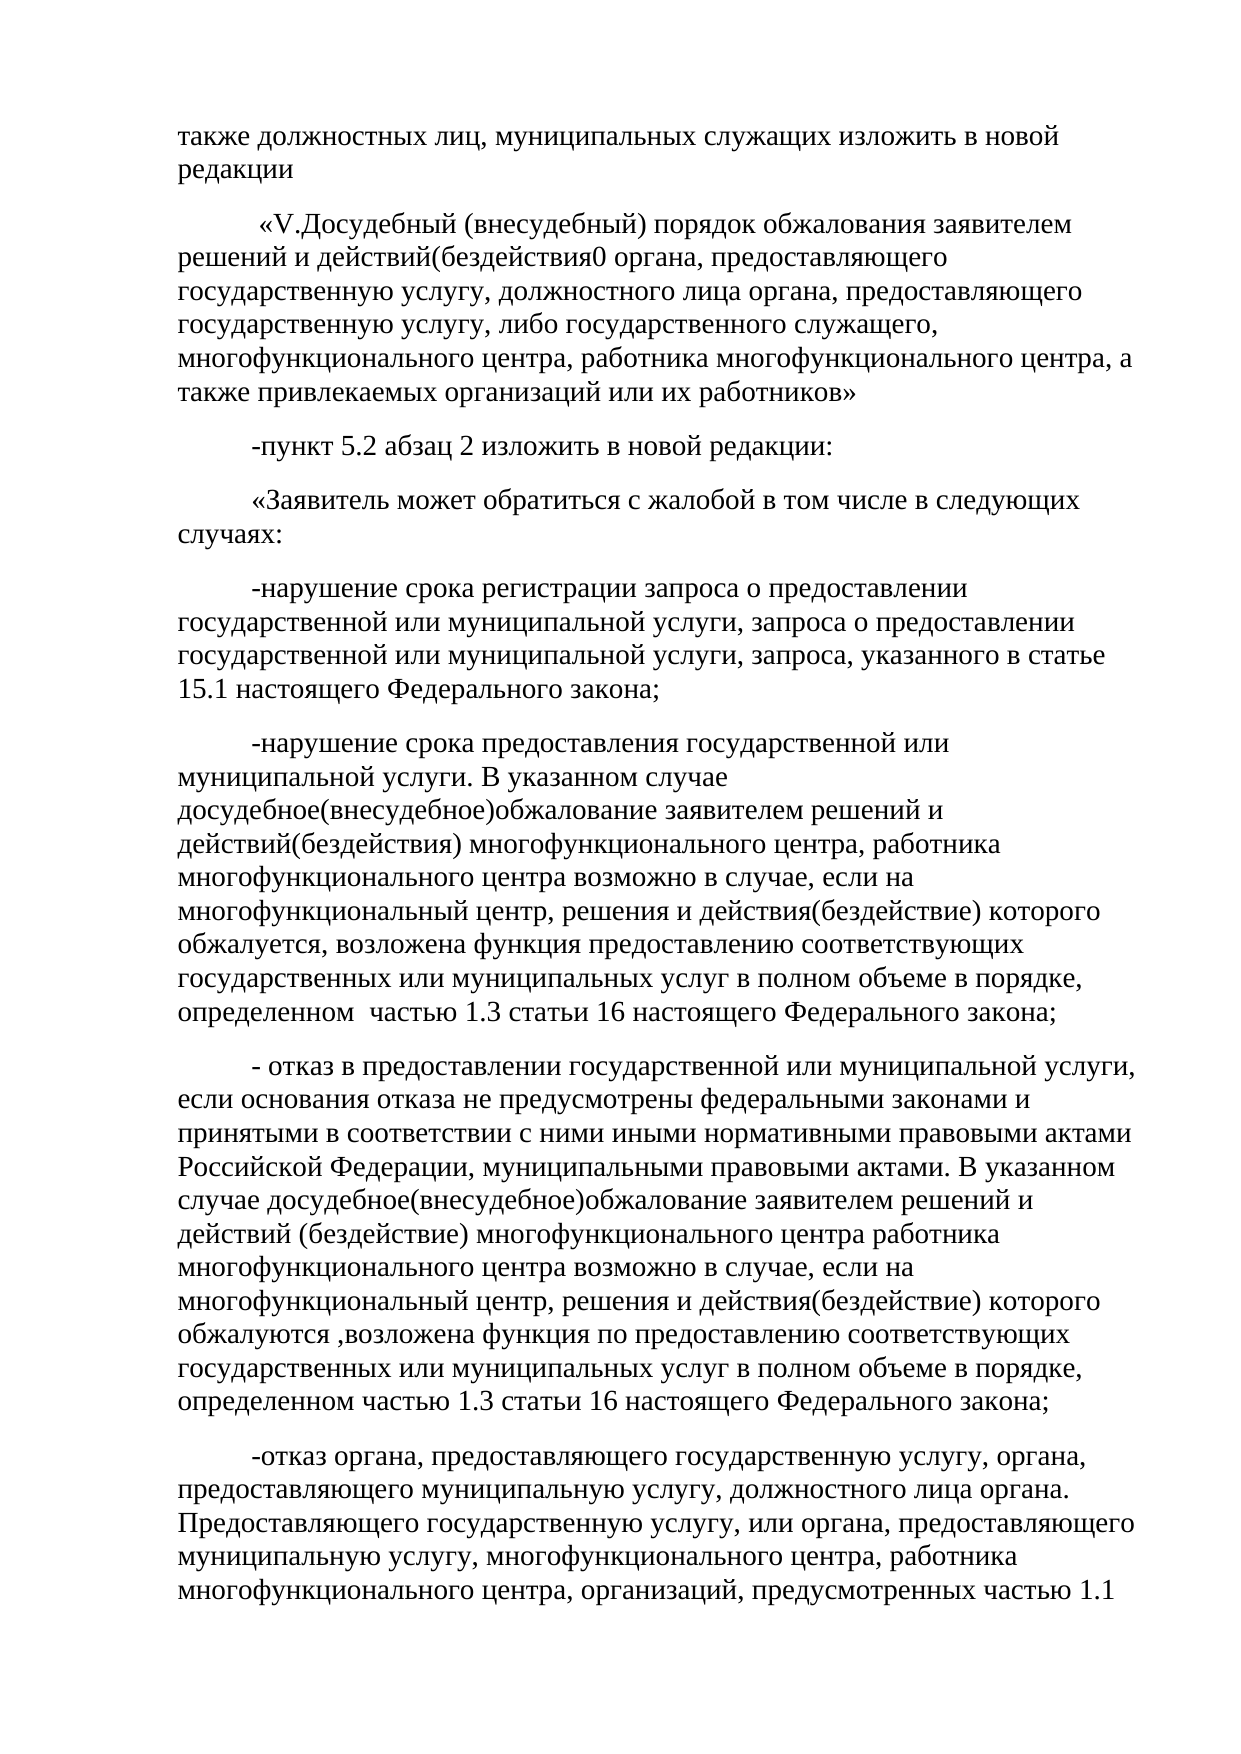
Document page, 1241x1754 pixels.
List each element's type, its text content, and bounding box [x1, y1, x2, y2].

text «V.Досудебный (внесудебный) порядок обжалования заявителем решений и действий(бездействия0 органа, предоставляющего государственную услугу, должностного лица органа, предоставляющего государственную услугу, либо государственного служащего, многофункционального центра, работника многофункционального центра, а также привлекаемых организаций или их работников» [177, 206, 1152, 407]
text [177, 1438, 1152, 1606]
text - отказ в предоставлении государственной или муниципальной услуги, если основания отказа не предусмотрены федеральными законами и принятыми в соответствии с ними иными нормативными правовыми актами Российской Федерации, муниципальными правовыми актами. В указанном случае досудебное(внесудебное)обжалование заявителем решений и действий (бездействие) многофункционального центра работника многофункционального центра возможно в случае, если на многофункциональный центр, решения и действия(бездействие) которого обжалуются ,возложена функция по предоставлению соответствующих государственных или муниципальных услуг в полном объеме в порядке, определенном частью 1.3 статьи 16 настоящего Федерального закона; [177, 1048, 1152, 1417]
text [177, 118, 1152, 185]
text -нарушение срока предоставления государственной или муниципальной услуги. В указанном случае досудебное(внесудебное)обжалование заявителем решений и действий(бездействия) многофункционального центра, работника многофункционального центра возможно в случае, если на многофункциональный центр, решения и действия(бездействие) которого обжалуется, возложена функция предоставлению соответствующих государственных или муниципальных услуг в полном объеме в порядке, определенном частью 1.3 статьи 16 настоящего Федерального закона; [177, 725, 1152, 1027]
text «Заявитель может обратиться с жалобой в том числе в следующих случаях: [177, 482, 1152, 549]
text -нарушение срока регистрации запроса о предоставлении государственной или муниципальной услуги, запроса о предоставлении государственной или муниципальной услуги, запроса, указанного в статье 15.1 настоящего Федерального закона; [177, 570, 1152, 704]
text -пункт 5.2 абзац 2 изложить в новой редакции: [177, 428, 1152, 462]
